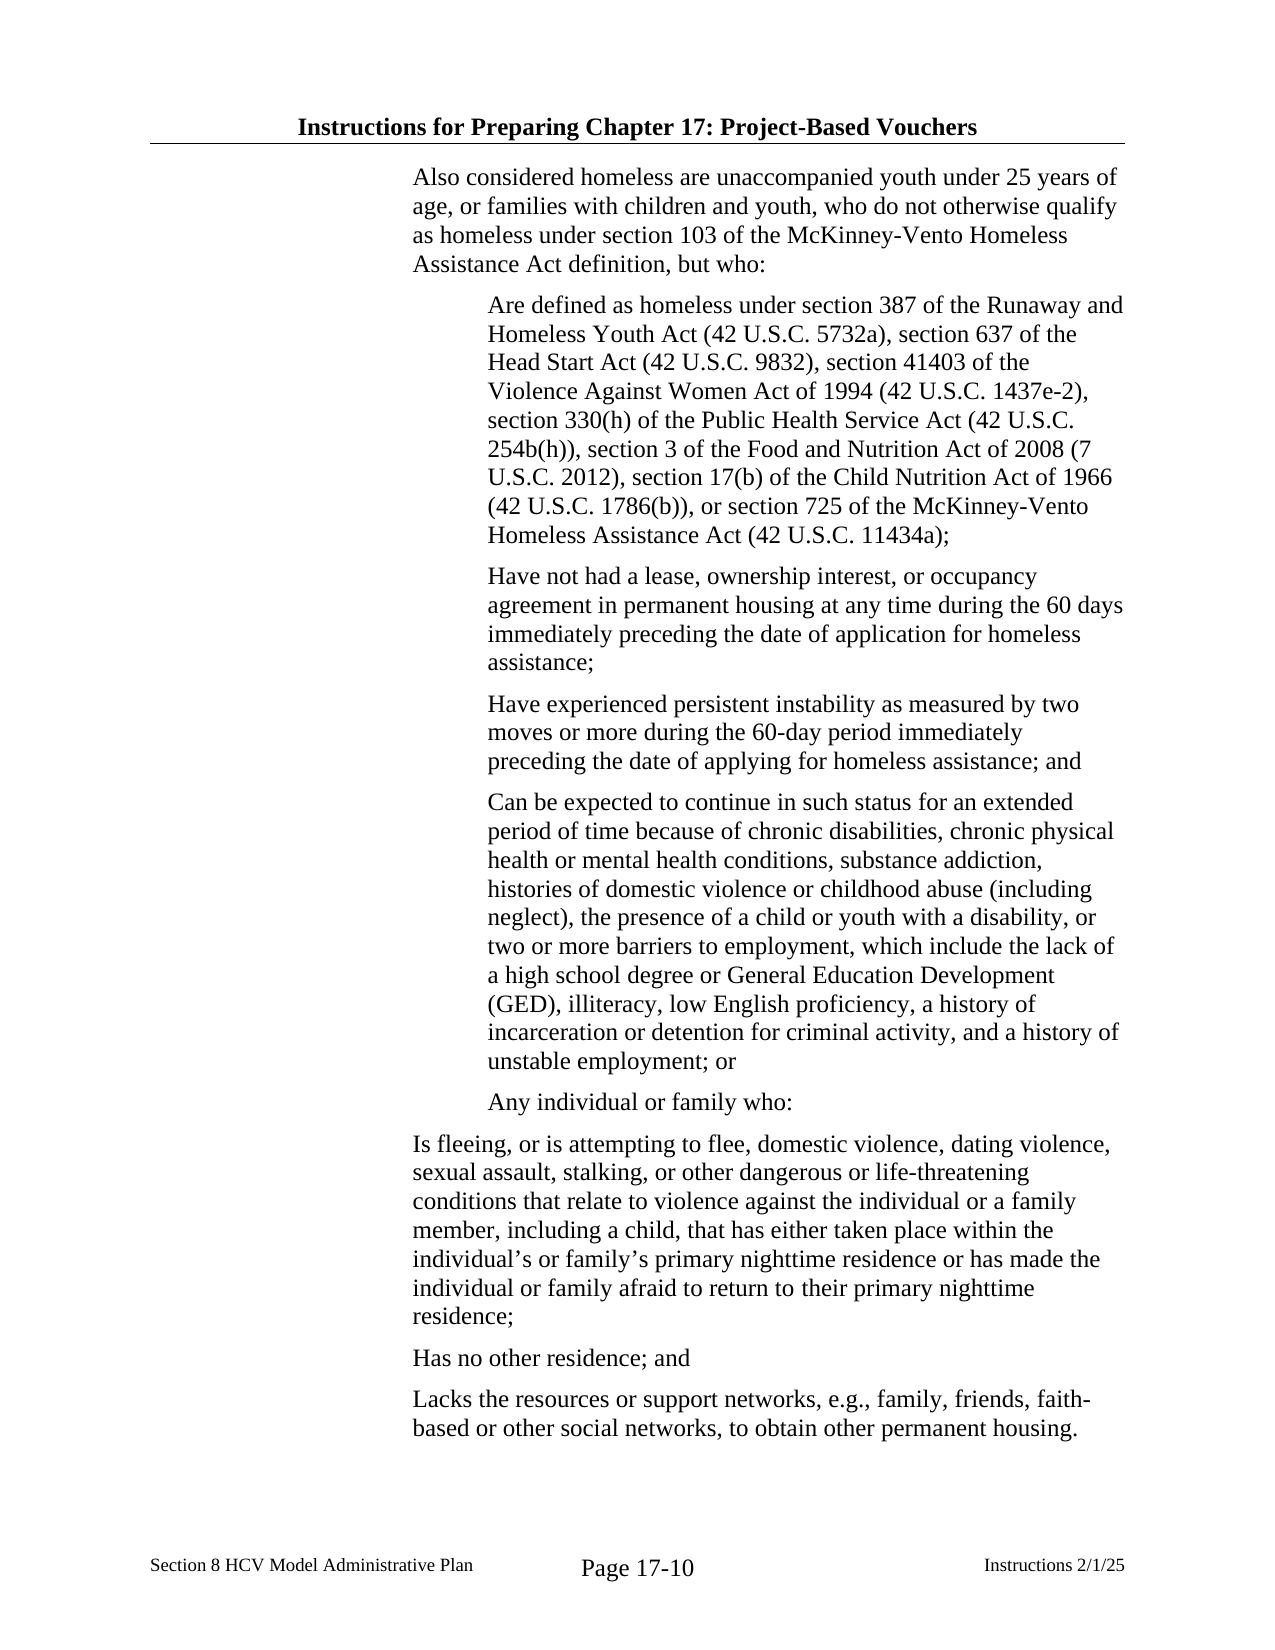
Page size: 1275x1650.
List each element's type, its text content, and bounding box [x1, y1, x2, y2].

text Any individual or family who: [487, 1087, 1125, 1116]
text Can be expected to continue in such status for an extended period of time because of chronic disabilities, chronic physical health or mental health conditions, substance addiction, histories of domestic violence or childhood abuse (including neglect), the presence of a child or youth with a disability, or two or more barriers to employment, which include the lack of a high school degree or General Education Development (GED), illiteracy, low English proficiency, a history of incarceration or detention for criminal activity, and a history of unstable employment; or [487, 787, 1125, 1075]
text Is fleeing, or is attempting to flee, domestic violence, dating violence, sexual assault, stalking, or other dangerous or life-threatening conditions that relate to violence against the individual or a family member, including a child, that has either taken place within the individual’s or family’s primary nighttime residence or has made the individual or family afraid to return to their primary nighttime residence; [412, 1129, 1125, 1330]
text Lacks the resources or support networks, e.g., family, friends, faith-based or other social networks, to obtain other permanent housing. [412, 1384, 1125, 1441]
text Have not had a lease, ownership interest, or occupancy agreement in permanent housing at any time during the 60 days immediately preceding the date of application for homeless assistance; [487, 561, 1125, 676]
text Also considered homeless are unaccompanied youth under 25 years of age, or families with children and youth, who do not otherwise qualify as homeless under section 103 of the McKinney-Vento Homeless Assistance Act definition, but who: [412, 162, 1125, 277]
text Have experienced persistent instability as measured by two moves or more during the 60-day period immediately preceding the date of applying for homeless assistance; and [487, 689, 1125, 775]
text Are defined as homeless under section 387 of the Runaway and Homeless Youth Act (42 U.S.C. 5732a), section 637 of the Head Start Act (42 U.S.C. 9832), section 41403 of the Violence Against Women Act of 1994 (42 U.S.C. 1437e-2), section 330(h) of the Public Health Service Act (42 U.S.C. 254b(h)), section 3 of the Food and Nutrition Act of 2008 (7 U.S.C. 2012), section 17(b) of the Child Nutrition Act of 1966 (42 U.S.C. 1786(b)), or section 725 of the McKinney-Vento Homeless Assistance Act (42 U.S.C. 11434a); [487, 290, 1125, 549]
text Has no other residence; and [412, 1343, 1125, 1371]
